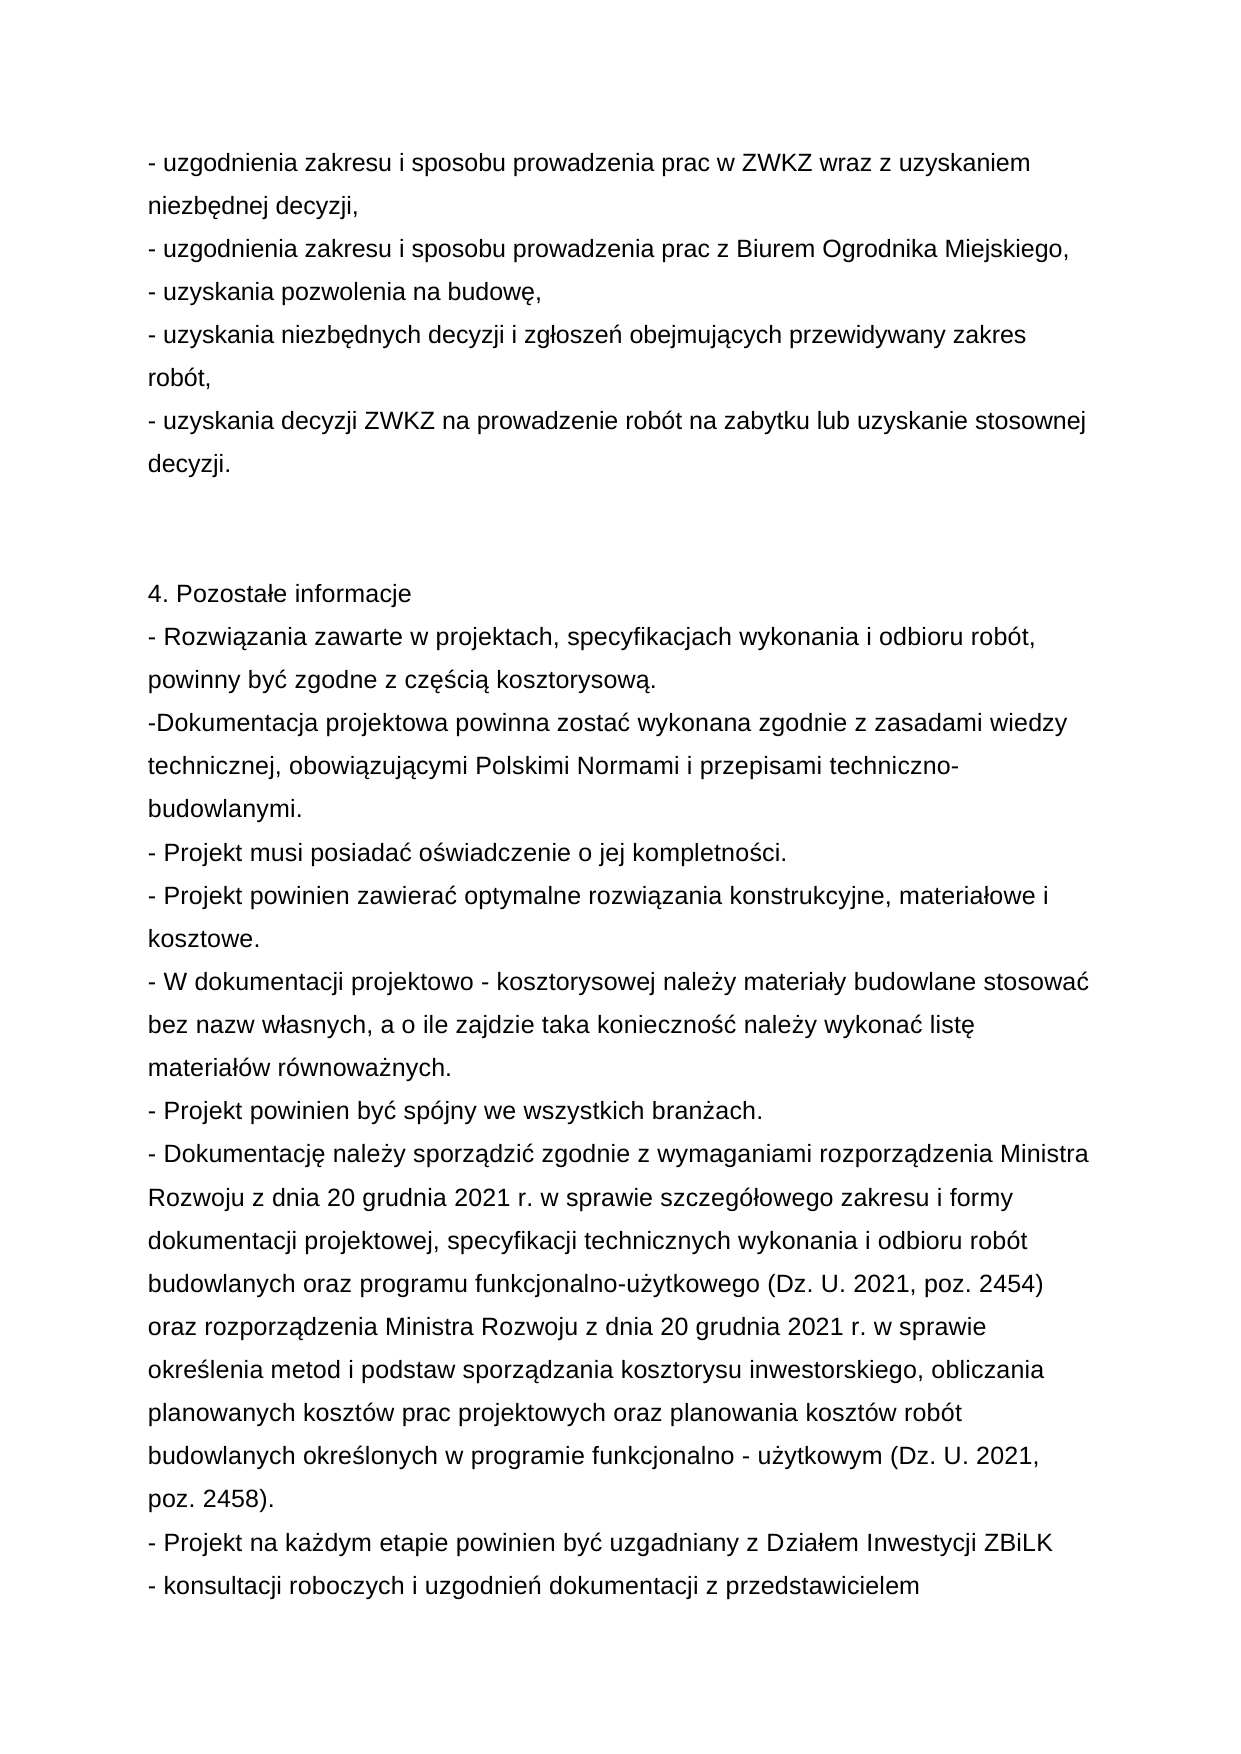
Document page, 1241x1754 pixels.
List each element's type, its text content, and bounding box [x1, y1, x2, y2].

text - Projekt musi posiadać oświadczenie o jej kompletności. [148, 838, 1093, 866]
text - uzgodnienia zakresu i sposobu prowadzenia prac z Biurem Ogrodnika Miejskiego, [148, 234, 1093, 263]
text - uzgodnienia zakresu i sposobu prowadzenia prac w ZWKZ wraz z uzyskaniem niezbędnej decyzji, [148, 148, 1093, 219]
text -Dokumentacja projektowa powinna zostać wykonana zgodnie z zasadami wiedzy technicznej, obowiązującymi Polskimi Normami i przepisami techniczno-budowlanymi. [148, 708, 1093, 823]
text - W dokumentacji projektowo - kosztorysowej należy materiały budowlane stosować bez nazw własnych, a o ile zajdzie taka konieczność należy wykonać listę materiałów równoważnych. [148, 967, 1093, 1082]
text - Projekt powinien zawierać optymalne rozwiązania konstrukcyjne, materiałowe i kosztowe. [148, 881, 1093, 953]
text - Projekt na każdym etapie powinien być uzgadniany z Działem Inwestycji ZBiLK [148, 1528, 1093, 1556]
text - Projekt powinien być spójny we wszystkich branżach. [148, 1096, 1093, 1125]
text - uzyskania pozwolenia na budowę, [148, 277, 1093, 306]
text - Dokumentację należy sporządzić zgodnie z wymaganiami rozporządzenia Ministra Rozwoju z dnia 20 grudnia 2021 r. w sprawie szczegółowego zakresu i formy dokumentacji projektowej, specyfikacji technicznych wykonania i odbioru robót budowlanych oraz programu funkcjonalno-użytkowego (Dz. U. 2021, poz. 2454) oraz rozporządzenia Ministra Rozwoju z dnia 20 grudnia 2021 r. w sprawie określenia metod i podstaw sporządzania kosztorysu inwestorskiego, obliczania planowanych kosztów prac projektowych oraz planowania kosztów robót budowlanych określonych w programie funkcjonalno - użytkowym (Dz. U. 2021, poz. 2458). [148, 1139, 1093, 1513]
text 4. Pozostałe informacje [148, 579, 1093, 608]
text - Rozwiązania zawarte w projektach, specyfikacjach wykonania i odbioru robót, powinny być zgodne z częścią kosztorysową. [148, 622, 1093, 694]
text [148, 1571, 1093, 1599]
text - uzyskania niezbędnych decyzji i zgłoszeń obejmujących przewidywany zakres robót, [148, 320, 1093, 392]
text - uzyskania decyzji ZWKZ na prowadzenie robót na zabytku lub uzyskanie stosownej decyzji. [148, 406, 1093, 478]
